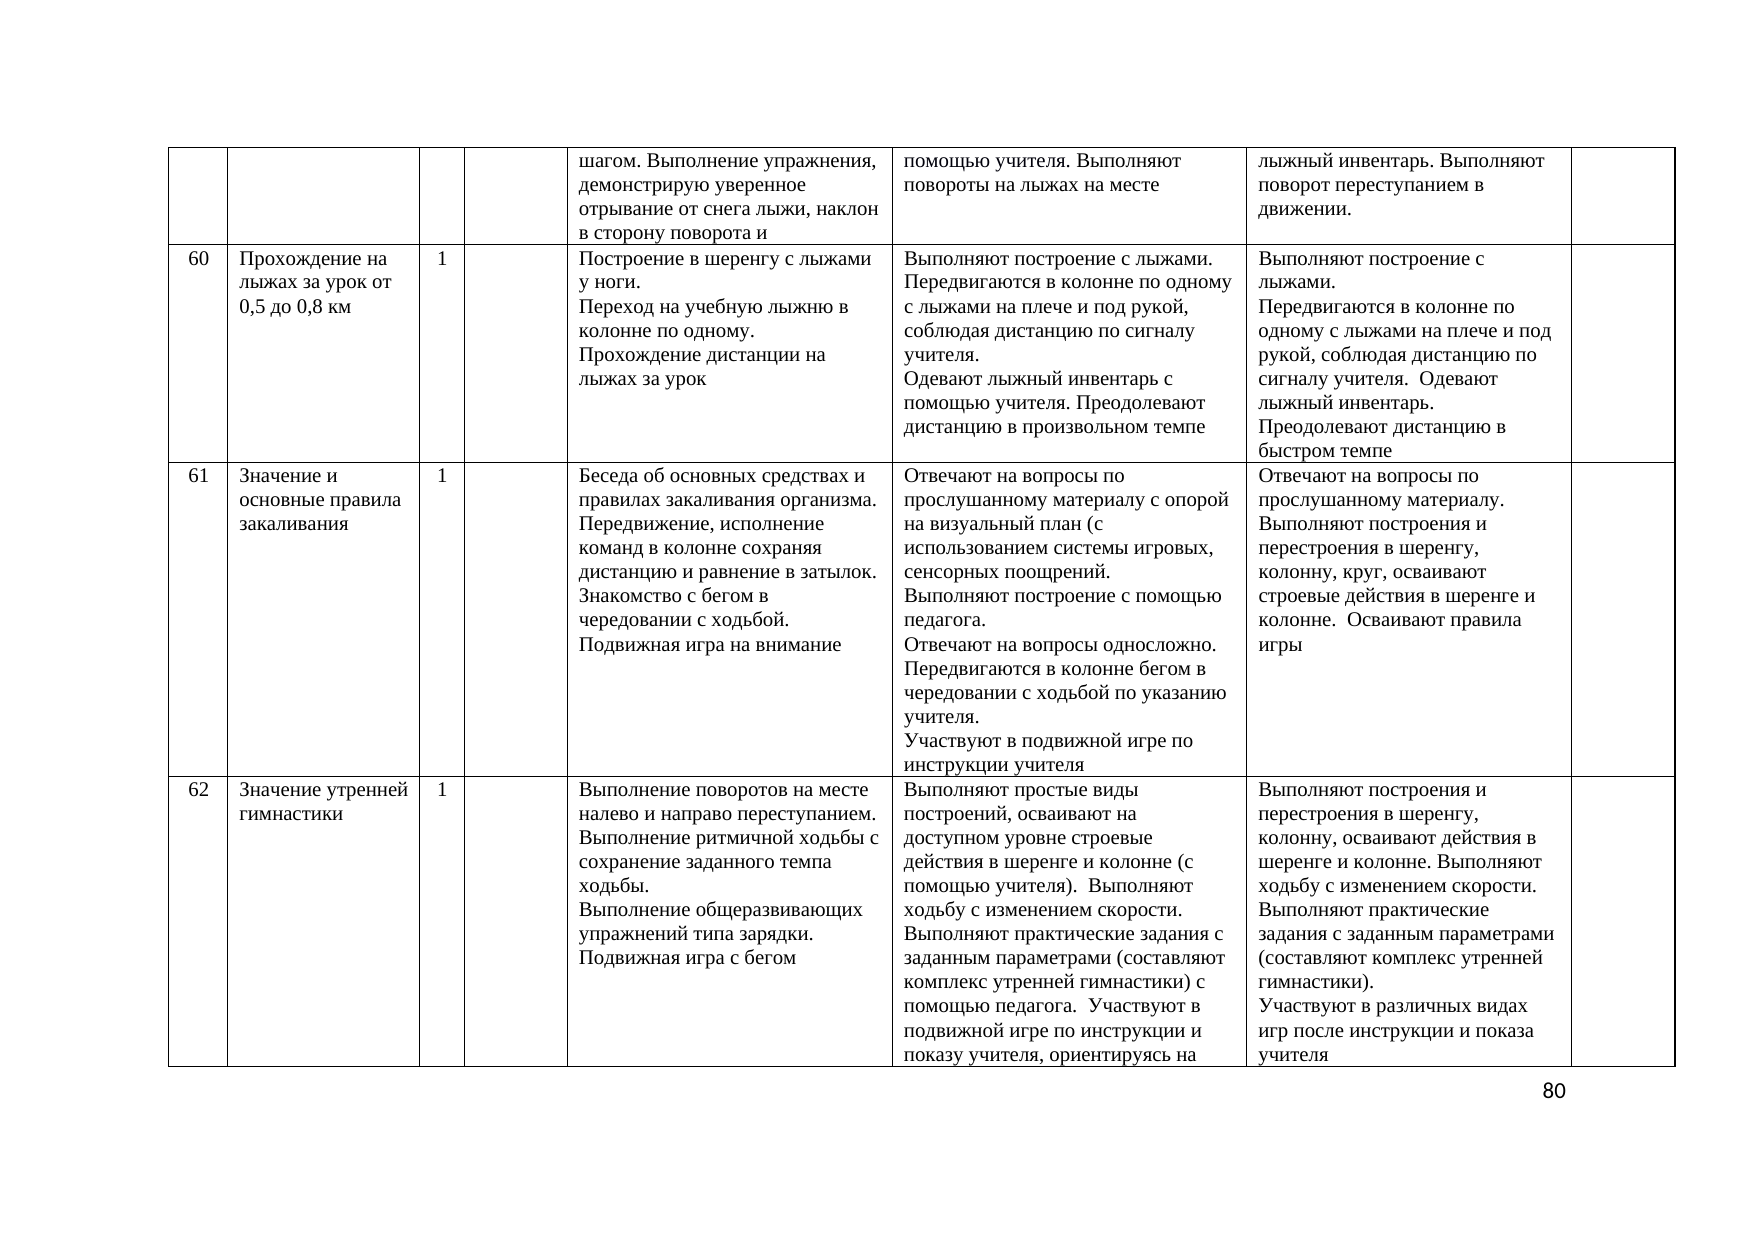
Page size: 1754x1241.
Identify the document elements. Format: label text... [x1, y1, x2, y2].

table_cell Выполняют построение с лыжами. Передвигаются в колонне по одному с лыжами на плече и под рукой, соблюдая дистанцию по сигналу учителя. Одевают лыжный инвентарь. Преодолевают дистанцию в быстром темпе [1247, 245, 1571, 462]
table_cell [1247, 777, 1571, 1066]
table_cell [893, 777, 1246, 1066]
table_cell [465, 148, 567, 244]
table_cell Прохождение на лыжах за урок от 0,5 до 0,8 км [228, 245, 419, 462]
table_cell 61 [169, 463, 227, 776]
table_cell Выполняют построение с лыжами. Передвигаются в колонне по одному с лыжами на плече и под рукой, соблюдая дистанцию по сигналу учителя. Одевают лыжный инвентарь с помощью учителя. Преодолевают дистанцию в произвольном темпе [893, 245, 1246, 462]
table_cell 1 [420, 148, 464, 244]
table_cell [465, 463, 567, 776]
table_cell Отвечают на вопросы по прослушанному материалу с опорой на визуальный план (с использованием системы игровых, сенсорных поощрений. Выполняют построение с помощью педагога. Отвечают на вопросы односложно. Передвигаются в колонне бегом в чередовании с ходьбой по указанию учителя. Участвуют в подвижной игре по инструкции учителя [893, 463, 1246, 776]
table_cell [893, 148, 1246, 244]
table_cell 59 [169, 148, 227, 244]
table_cell Отвечают на вопросы по прослушанному материалу. Выполняют построения и перестроения в шеренгу, колонну, круг, осваивают строевые действия в шеренге и колонне. Осваивают правила игры [1247, 463, 1571, 776]
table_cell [568, 148, 892, 244]
table_cell 1 [420, 245, 464, 462]
table_cell [1572, 463, 1674, 776]
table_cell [228, 777, 419, 1066]
table_cell [465, 777, 567, 1066]
table_cell 1 [420, 463, 464, 776]
table_cell 60 [169, 245, 227, 462]
table_cell Беседа об основных средствах и правилах закаливания организма. Передвижение, исполнение команд в колонне сохраняя дистанцию и равнение в затылок. Знакомство с бегом в чередовании с ходьбой. Подвижная игра на внимание [568, 463, 892, 776]
table_cell Построение в шеренгу с лыжами у ноги. Переход на учебную лыжню в колонне по одному. Прохождение дистанции на лыжах за урок [568, 245, 892, 462]
table_cell [1572, 777, 1674, 1066]
table_cell [1572, 245, 1674, 462]
table_cell Значение и основные правила закаливания [228, 463, 419, 776]
table_cell 1 [420, 777, 464, 1066]
table_cell 62 [169, 777, 227, 1066]
table_cell [1572, 148, 1674, 244]
table_cell [465, 245, 567, 462]
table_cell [228, 148, 419, 244]
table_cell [568, 777, 892, 1066]
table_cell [1247, 148, 1571, 244]
